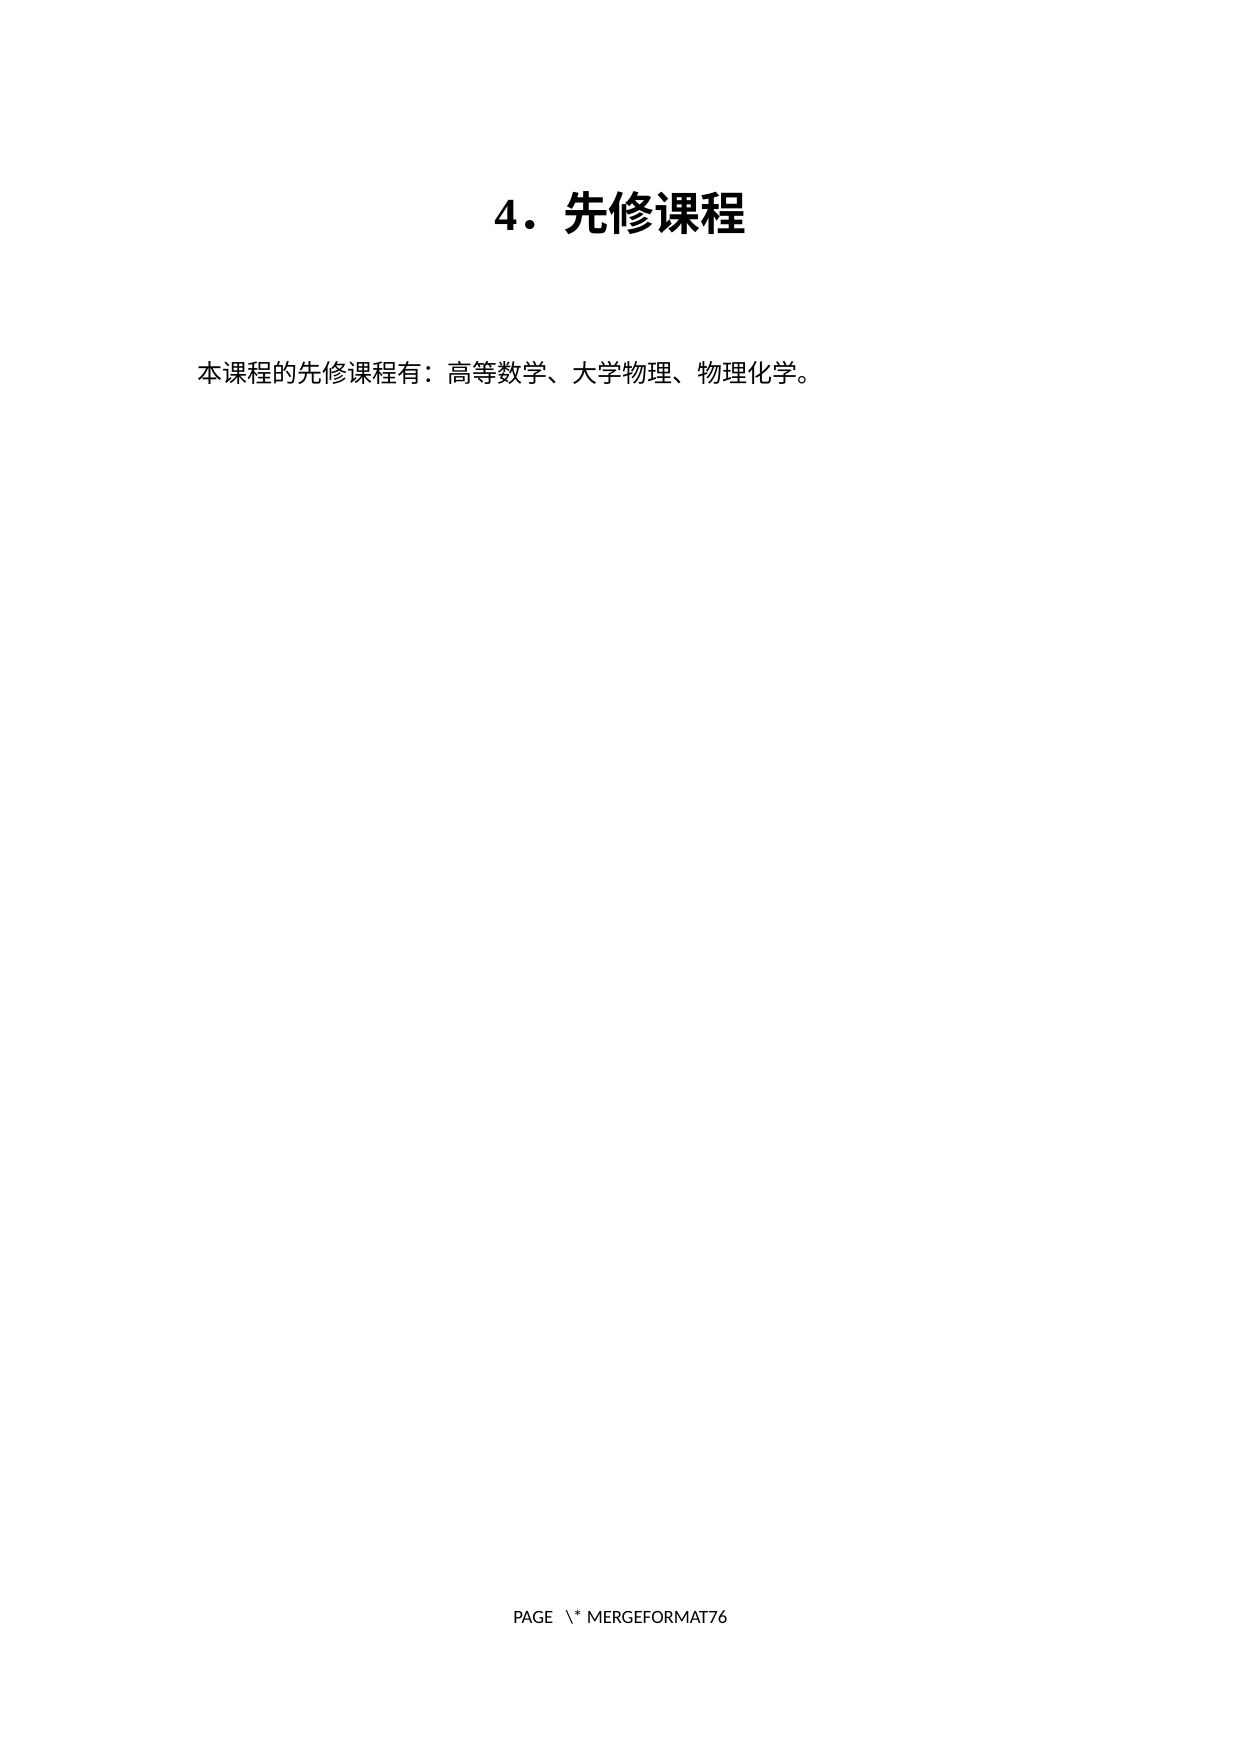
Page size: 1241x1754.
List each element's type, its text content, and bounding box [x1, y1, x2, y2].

text 本课程的先修课程有：高等数学、大学物理、物理化学。 [148, 339, 1092, 404]
subtitle 4．先修课程 [148, 161, 1092, 259]
